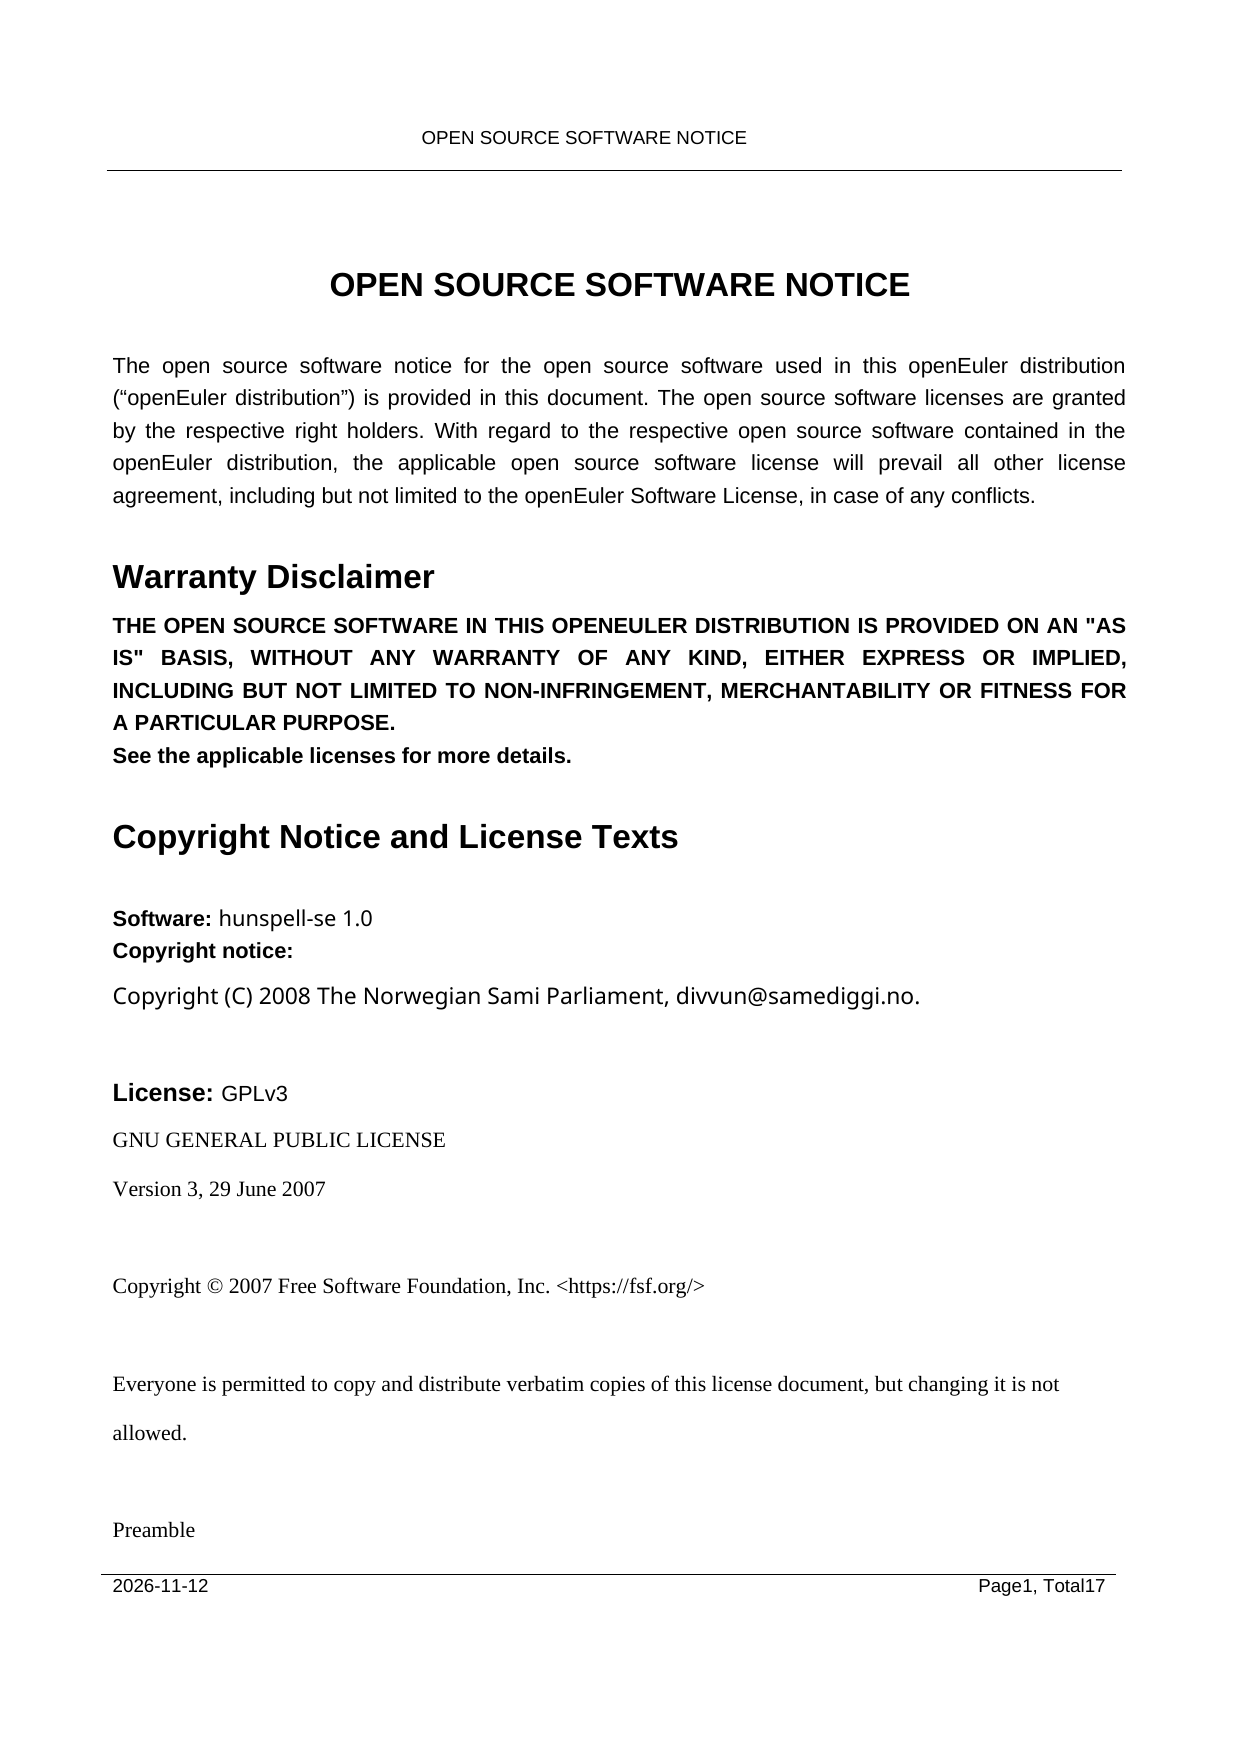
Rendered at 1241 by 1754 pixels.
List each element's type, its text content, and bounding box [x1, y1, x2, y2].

text Warranty Disclaimer [112, 544, 1128, 609]
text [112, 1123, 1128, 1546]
text Copyright notice: [112, 934, 1128, 966]
text OPEN SOURCE SOFTWARE NOTICE [112, 251, 1128, 316]
text Copyright (C) 2008 The Norwegian Sami Parliament, divvun@samediggi.no. [112, 979, 1128, 1060]
text The open source software notice for the open source software used in this openEuler distribution (“openEuler distribution”) is provided in this document. The open source software licenses are granted by the respective right holders. With regard to the respective open source software contained in the openEuler distribution, the applicable open source software license will prevail all other license agreement, including but not limited to the openEuler Software License, in case of any conflicts. [112, 349, 1128, 511]
text License: GPLv3 [112, 1077, 1128, 1109]
text Software: hunspell-se 1.0 [112, 901, 1128, 934]
text Copyright Notice and License Texts [112, 804, 1128, 869]
text THE OPEN SOURCE SOFTWARE IN THIS OPENEULER DISTRIBUTION IS PROVIDED ON AN "AS IS" BASIS, WITHOUT ANY WARRANTY OF ANY KIND, EITHER EXPRESS OR IMPLIED, INCLUDING BUT NOT LIMITED TO NON-INFRINGEMENT, MERCHANTABILITY OR FITNESS FOR A PARTICULAR PURPOSE. See the applicable licenses for more details. [112, 609, 1128, 771]
